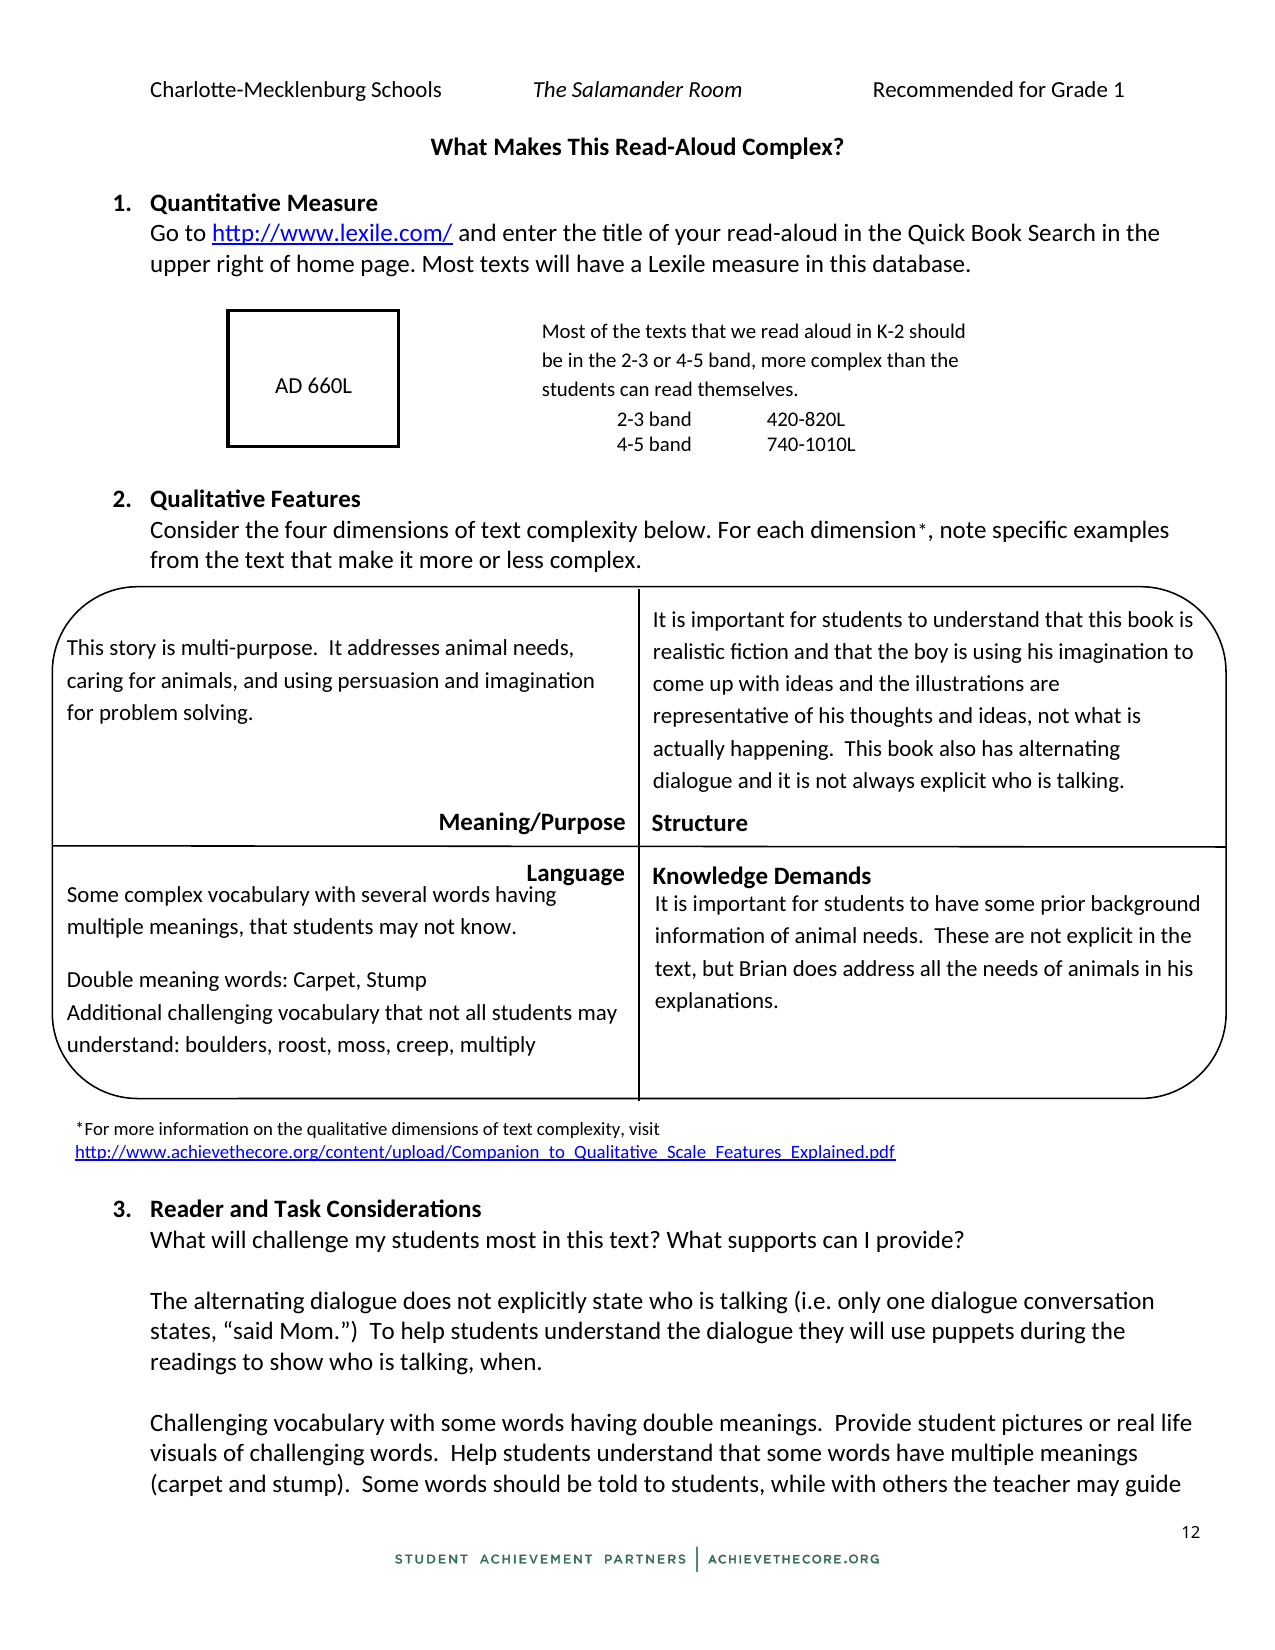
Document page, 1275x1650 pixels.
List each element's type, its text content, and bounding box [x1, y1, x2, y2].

text Consider the four dimensions of text complexity below. For each dimension*, note specific examples from the text that make it more or less complex. [150, 514, 1200, 575]
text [150, 1407, 1200, 1498]
picture [384, 1543, 892, 1575]
list Go to http://www.lexile.com/ and enter the title of your read-aloud in the Quick Book Search in the upper right of home page. Most texts will have a Lexile measure in this database. [150, 217, 1200, 278]
list Quantitative Measure [112, 187, 1200, 217]
text What Makes This Read-Aloud Complex? [75, 131, 1200, 162]
text What will challenge my students most in this text? What supports can I provide? [75, 1224, 1200, 1254]
text *For more information on the qualitative dimensions of text complexity, visit http://www.achievethecore.org/content/upload/Companion_to_Qualitative_Scale_Features_Explained.pdf [75, 1117, 1200, 1163]
text The alternating dialogue does not explicitly state who is talking (i.e. only one dialogue conversation [75, 1285, 1200, 1315]
list Reader and Task Considerations [112, 1193, 1200, 1224]
text states, “said Mom.”) To help students understand the dialogue they will use puppets during the readings to show who is talking, when. [150, 1315, 1200, 1376]
list Qualitative Features [112, 484, 1200, 514]
